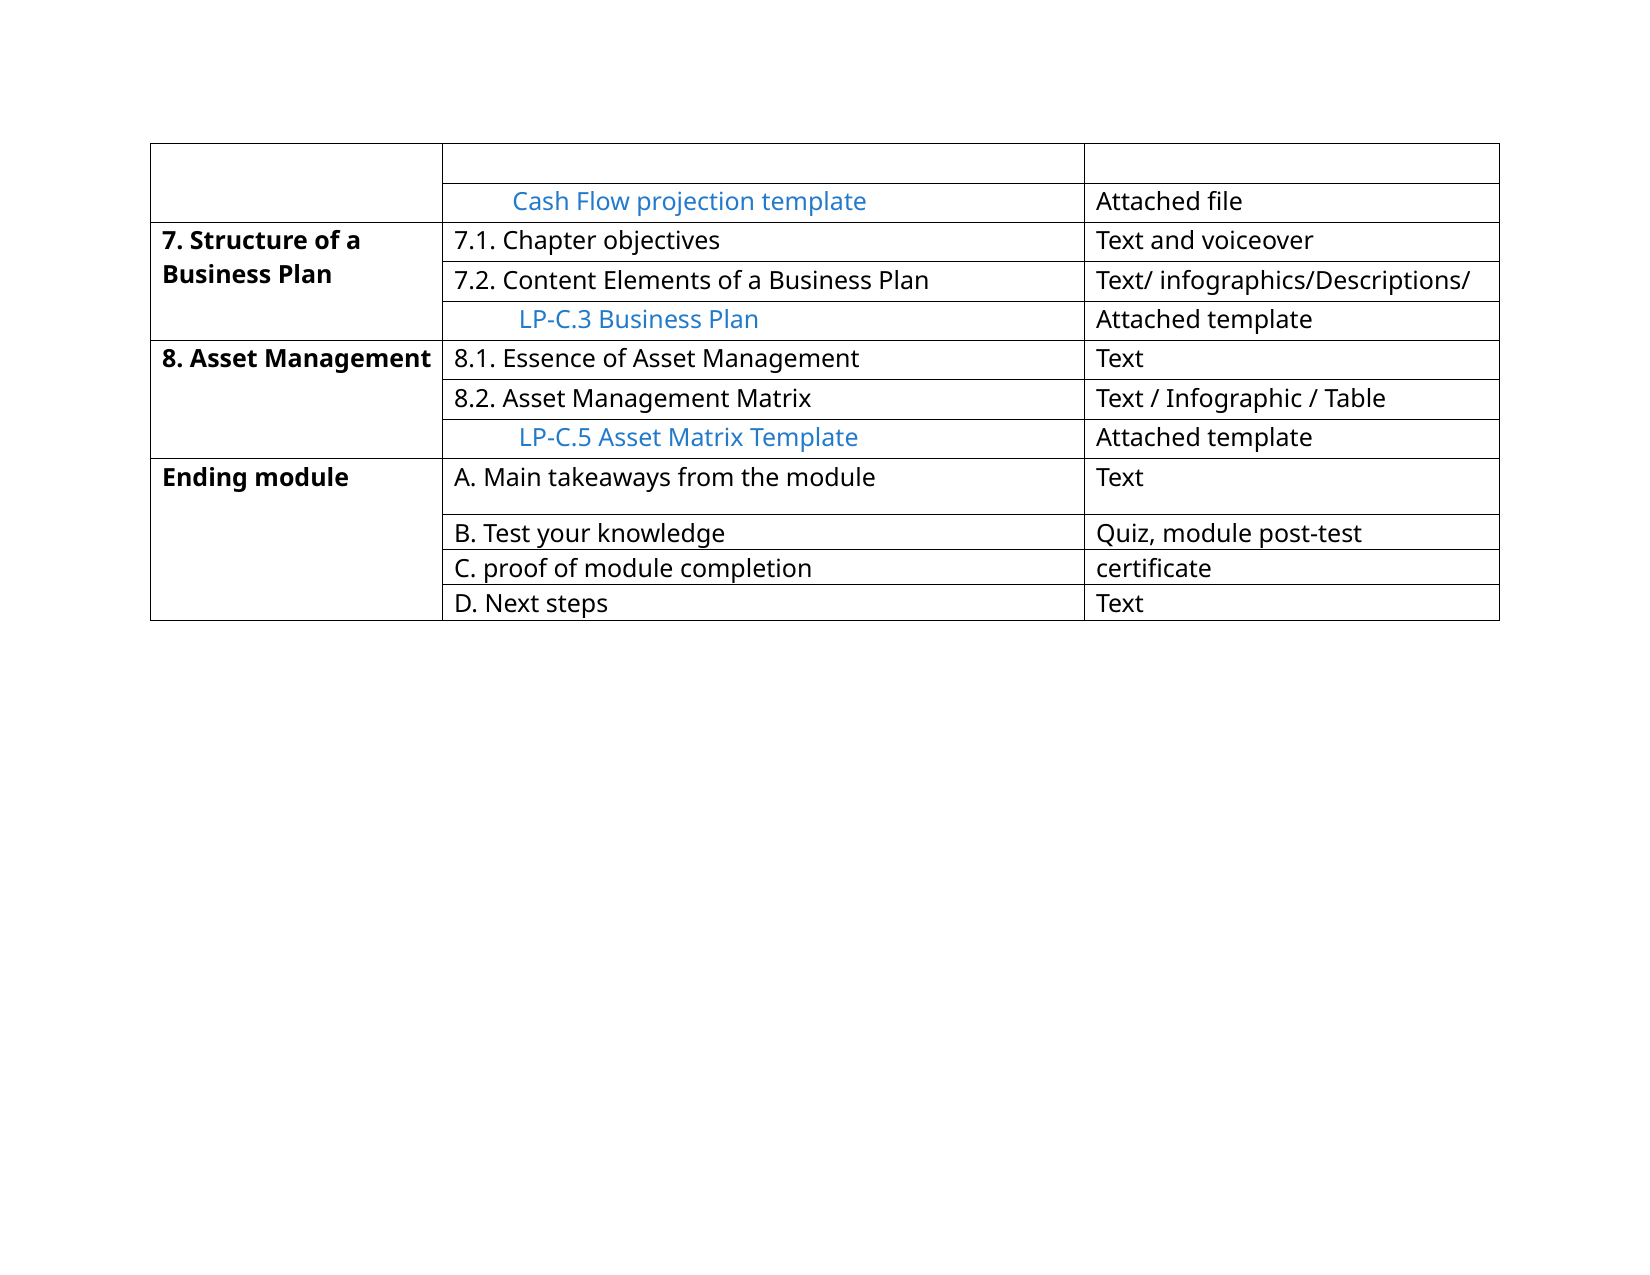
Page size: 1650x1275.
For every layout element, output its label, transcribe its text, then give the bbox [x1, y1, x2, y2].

table_cell Attached file [1085, 184, 1499, 222]
table_cell Quiz, module post-test [1085, 515, 1499, 549]
table_cell 8.2. Asset Management Matrix [443, 380, 1084, 419]
table_cell Cash Flow projection template [443, 184, 1084, 222]
table_cell Ending module [151, 459, 442, 619]
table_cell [443, 144, 1084, 182]
table_cell 7.2. Content Elements of a Business Plan [443, 262, 1084, 301]
table_cell certificate [1085, 550, 1499, 584]
table_cell C. proof of module completion [443, 550, 1084, 584]
table_cell Text [1085, 459, 1499, 514]
table_cell Text and voiceover [1085, 223, 1499, 261]
table_cell Text [1085, 585, 1499, 619]
table_cell Text/ infographics/Descriptions/ [1085, 262, 1499, 301]
table_cell 8. Asset Management [151, 341, 442, 458]
table_cell 8.1. Essence of Asset Management [443, 341, 1084, 379]
table_cell Text [1085, 341, 1499, 379]
table_cell LP-C.3 Business Plan [443, 302, 1084, 340]
table_cell LP-C.5 Asset Matrix Template [443, 420, 1084, 458]
table_cell D. Next steps [443, 585, 1084, 619]
table_cell Attached template [1085, 420, 1499, 458]
table_cell Attached template [1085, 302, 1499, 340]
table_cell B. Test your knowledge [443, 515, 1084, 549]
table_cell Text / Infographic / Table [1085, 380, 1499, 419]
table_cell A. Main takeaways from the module [443, 459, 1084, 514]
table_cell 7. Structure of a Business Plan [151, 223, 442, 340]
table_cell 7.1. Chapter objectives [443, 223, 1084, 261]
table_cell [1085, 144, 1499, 182]
